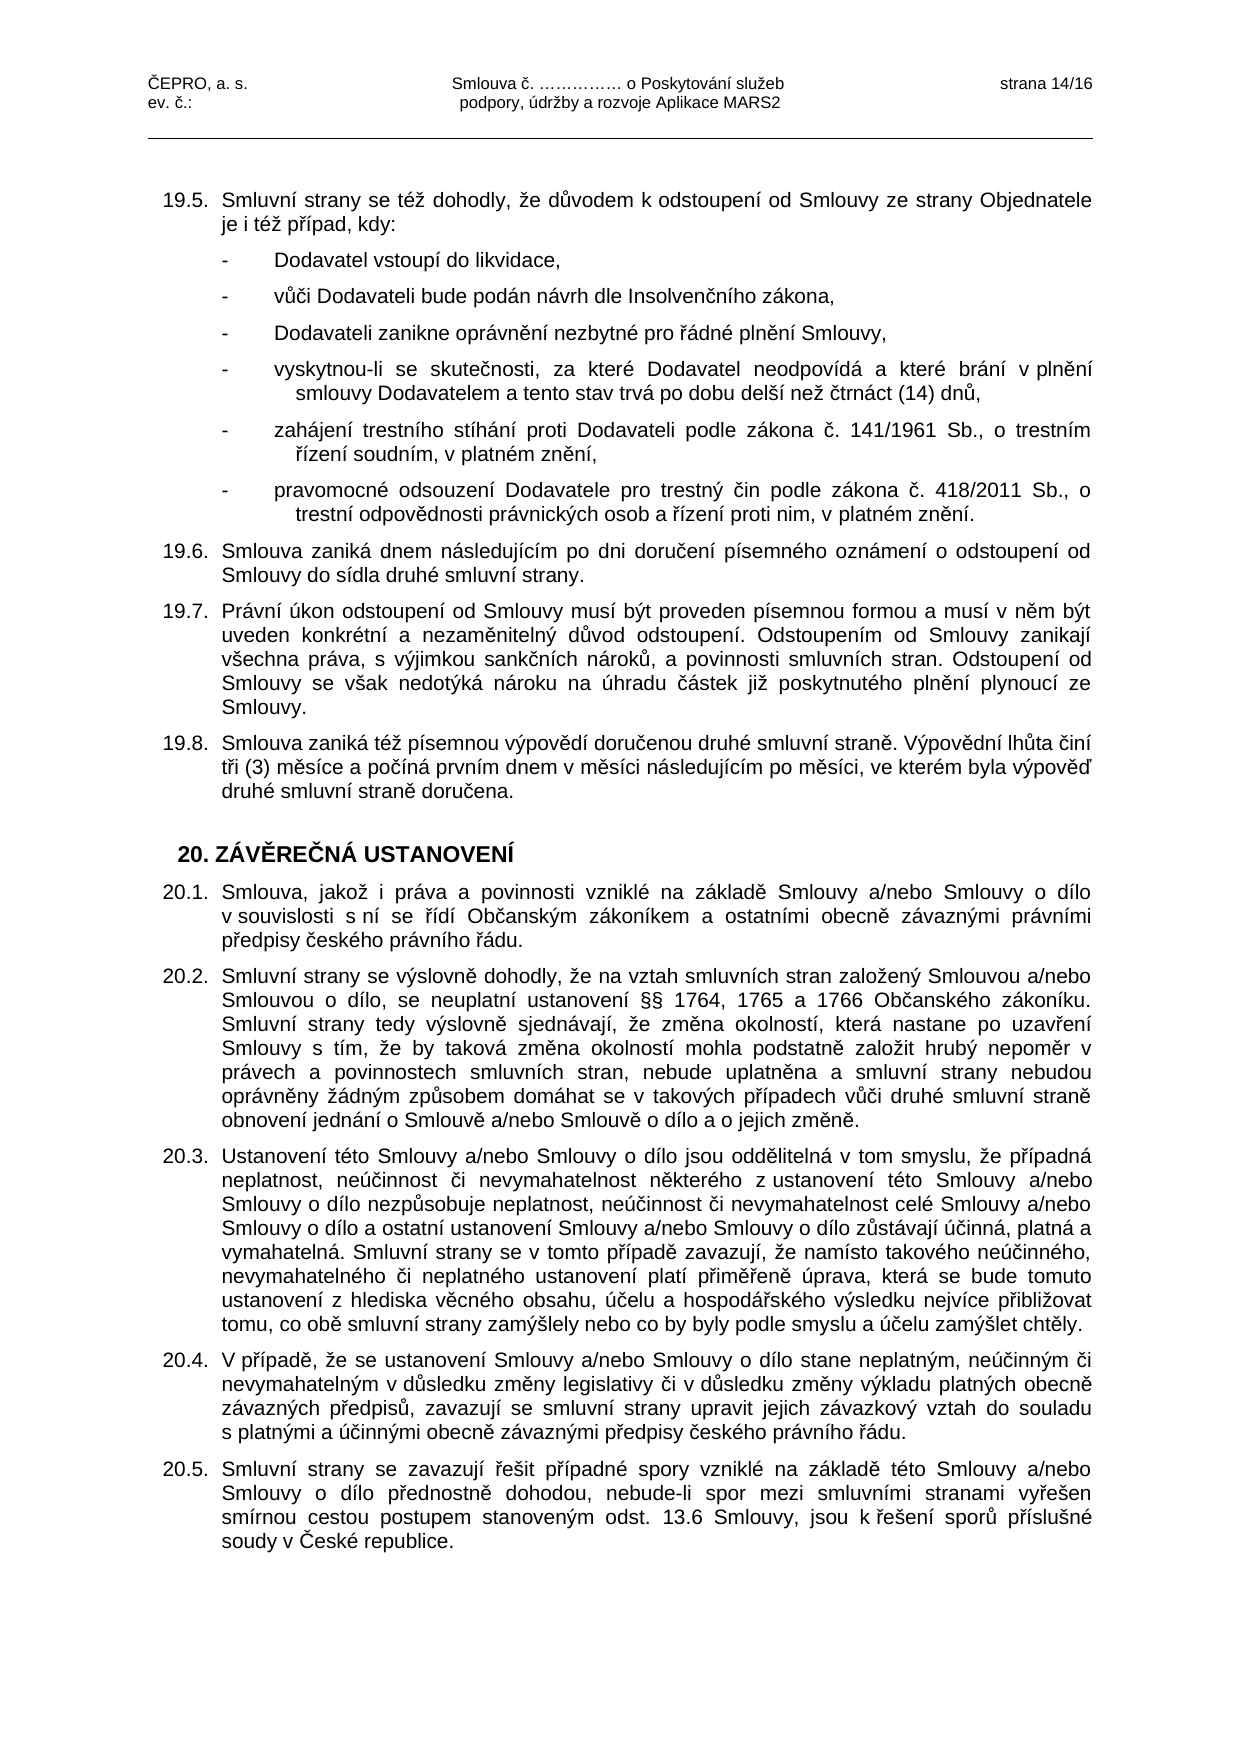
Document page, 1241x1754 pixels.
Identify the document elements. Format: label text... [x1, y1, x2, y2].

text zahájení trestního stíhání proti Dodavateli podle zákona č. 141/1961 Sb., o trestním řízení soudním, v platném znění, [221, 418, 1093, 466]
text vůči Dodavateli bude podán návrh dle Insolvenčního zákona, [221, 284, 1093, 308]
text Smluvní strany se výslovně dohodly, že na vztah smluvních stran založený Smlouvou a/nebo Smlouvou o dílo, se neuplatní ustanovení §§ 1764, 1765 a 1766 Občanského zákoníku. Smluvní strany tedy výslovně sjednávají, že změna okolností, která nastane po uzavření Smlouvy s tím, že by taková změna okolností mohla podstatně založit hrubý nepoměr v právech a povinnostech smluvních stran, nebude uplatněna a smluvní strany nebudou oprávněny žádným způsobem domáhat se v takových případech vůči druhé smluvní straně obnovení jednání o Smlouvě a/nebo Smlouvě o dílo a o jejich změně. [162, 964, 1093, 1132]
subtitle ZÁVĚREČNÁ USTANOVENÍ [177, 841, 1093, 867]
text Smluvní strany se zavazují řešit případné spory vzniklé na základě této Smlouvy a/nebo Smlouvy o dílo přednostně dohodou, nebude-li spor mezi smluvními stranami vyřešen smírnou cestou postupem stanoveným odst. 13.6 Smlouvy, jsou k řešení sporů příslušné soudy v České republice. [162, 1457, 1093, 1552]
text Smlouva zaniká dnem následujícím po dni doručení písemného oznámení o odstoupení od Smlouvy do sídla druhé smluvní strany. [162, 538, 1093, 586]
text Právní úkon odstoupení od Smlouvy musí být proveden písemnou formou a musí v něm být uveden konkrétní a nezaměnitelný důvod odstoupení. Odstoupením od Smlouvy zanikají všechna práva, s výjimkou sankčních nároků, a povinnosti smluvních stran. Odstoupení od Smlouvy se však nedotýká nároku na úhradu částek již poskytnutého plnění plynoucí ze Smlouvy. [162, 599, 1093, 719]
text pravomocné odsouzení Dodavatele pro trestný čin podle zákona č. 418/2011 Sb., o trestní odpovědnosti právnických osob a řízení proti nim, v platném znění. [221, 478, 1093, 526]
text Dodavatel vstoupí do likvidace, [221, 248, 1093, 272]
text Smlouva zaniká též písemnou výpovědí doručenou druhé smluvní straně. Výpovědní lhůta činí tři (3) měsíce a počíná prvním dnem v měsíci následujícím po měsíci, ve kterém byla výpověď druhé smluvní straně doručena. [162, 731, 1093, 803]
text Ustanovení této Smlouvy a/nebo Smlouvy o dílo jsou oddělitelná v tom smyslu, že případná neplatnost, neúčinnost či nevymahatelnost některého z ustanovení této Smlouvy a/nebo Smlouvy o dílo nezpůsobuje neplatnost, neúčinnost či nevymahatelnost celé Smlouvy a/nebo Smlouvy o dílo a ostatní ustanovení Smlouvy a/nebo Smlouvy o dílo zůstávají účinná, platná a vymahatelná. Smluvní strany se v tomto případě zavazují, že namísto takového neúčinného, nevymahatelného či neplatného ustanovení platí přiměřeně úprava, která se bude tomuto ustanovení z hlediska věcného obsahu, účelu a hospodářského výsledku nejvíce přibližovat tomu, co obě smluvní strany zamýšlely nebo co by byly podle smyslu a účelu zamýšlet chtěly. [162, 1144, 1093, 1336]
text Smluvní strany se též dohodly, že důvodem k odstoupení od Smlouvy ze strany Objednatele je i též případ, kdy: [162, 187, 1093, 235]
text Smlouva, jakož i práva a povinnosti vzniklé na základě Smlouvy a/nebo Smlouvy o dílo v souvislosti s ní se řídí Občanským zákoníkem a ostatními obecně závaznými právními předpisy českého právního řádu. [162, 879, 1093, 951]
text V případě, že se ustanovení Smlouvy a/nebo Smlouvy o dílo stane neplatným, neúčinným či nevymahatelným v důsledku změny legislativy či v důsledku změny výkladu platných obecně závazných předpisů, zavazují se smluvní strany upravit jejich závazkový vztah do souladu s platnými a účinnými obecně závaznými předpisy českého právního řádu. [162, 1348, 1093, 1444]
text vyskytnou-li se skutečnosti, za které Dodavatel neodpovídá a které brání v plnění smlouvy Dodavatelem a tento stav trvá po dobu delší než čtrnáct (14) dnů, [221, 357, 1093, 405]
text Dodavateli zanikne oprávnění nezbytné pro řádné plnění Smlouvy, [221, 321, 1093, 345]
